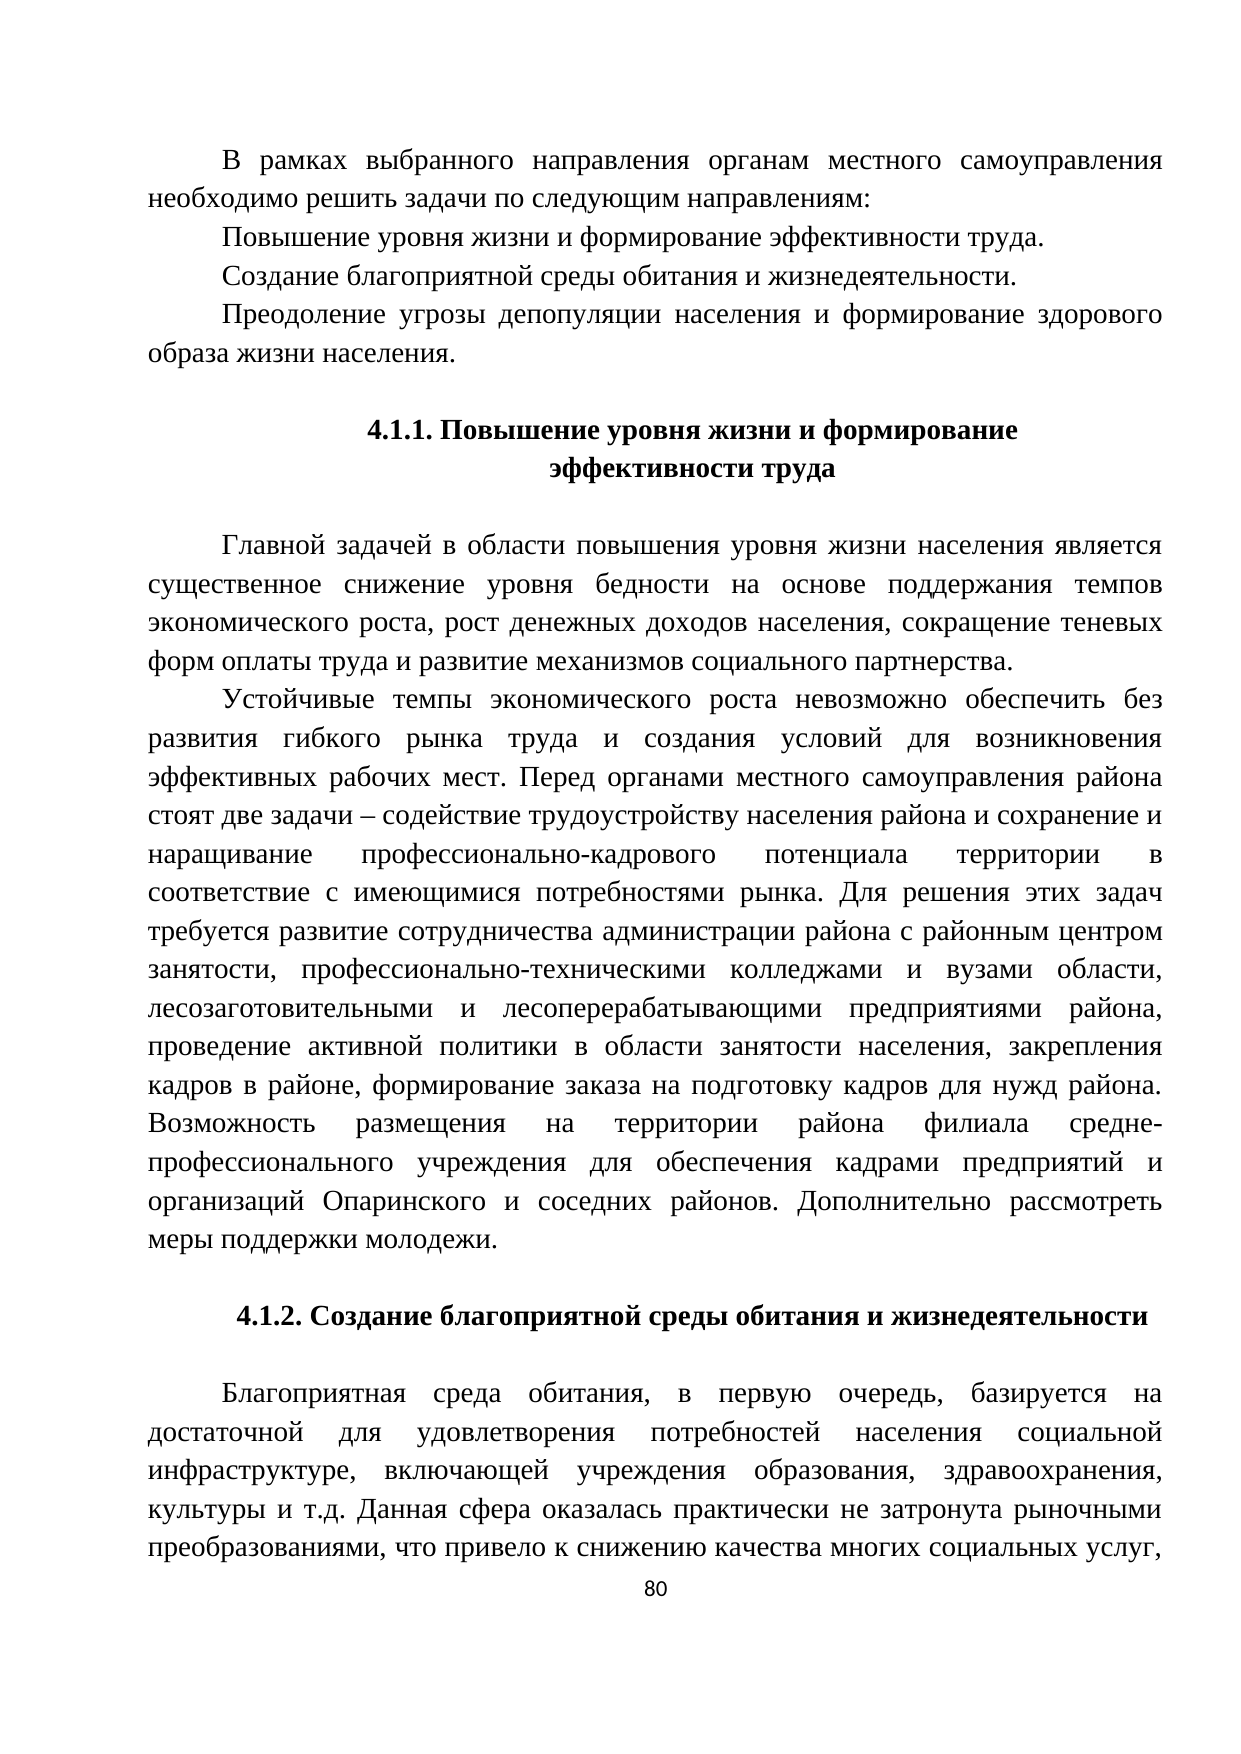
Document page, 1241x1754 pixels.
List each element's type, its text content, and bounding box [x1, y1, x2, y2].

text Устойчивые темпы экономического роста невозможно обеспечить без развития гибкого рынка труда и создания условий для возникновения эффективных рабочих мест. Перед органами местного самоуправления района стоят две задачи – содействие трудоустройству населения района и сохранение и наращивание профессионально-кадрового потенциала территории в соответствие с имеющимися потребностями рынка. Для решения этих задач требуется развитие сотрудничества администрации района с районным центром занятости, профессионально-техническими колледжами и вузами области, лесозаготовительными и лесоперерабатывающими предприятиями района, проведение активной политики в области занятости населения, закрепления кадров в районе, формирование заказа на подготовку кадров для нужд района. Возможность размещения на территории района филиала средне-профессионального учреждения для обеспечения кадрами предприятий и организаций Опаринского и соседних районов. Дополнительно рассмотреть меры поддержки молодежи. [148, 682, 1163, 1255]
text 4.1.1. Повышение уровня жизни и формирование [148, 412, 1163, 445]
text Создание благоприятной среды обитания и жизнедеятельности. [148, 258, 1163, 291]
text Главной задачей в области повышения уровня жизни населения является существенное снижение уровня бедности на основе поддержания темпов экономического роста, рост денежных доходов населения, сокращение теневых форм оплаты труда и развитие механизмов социального партнерства. [148, 527, 1163, 677]
text Повышение уровня жизни и формирование эффективности труда. [148, 219, 1163, 253]
text В рамках выбранного направления органам местного самоуправления необходимо решить задачи по следующим направлениям: [148, 142, 1163, 214]
text эффективности труда [148, 450, 1163, 484]
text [148, 1375, 1163, 1563]
text Преодоление угрозы депопуляции населения и формирование здорового образа жизни населения. [148, 296, 1163, 368]
text 4.1.2. Создание благоприятной среды обитания и жизнедеятельности [148, 1298, 1163, 1332]
